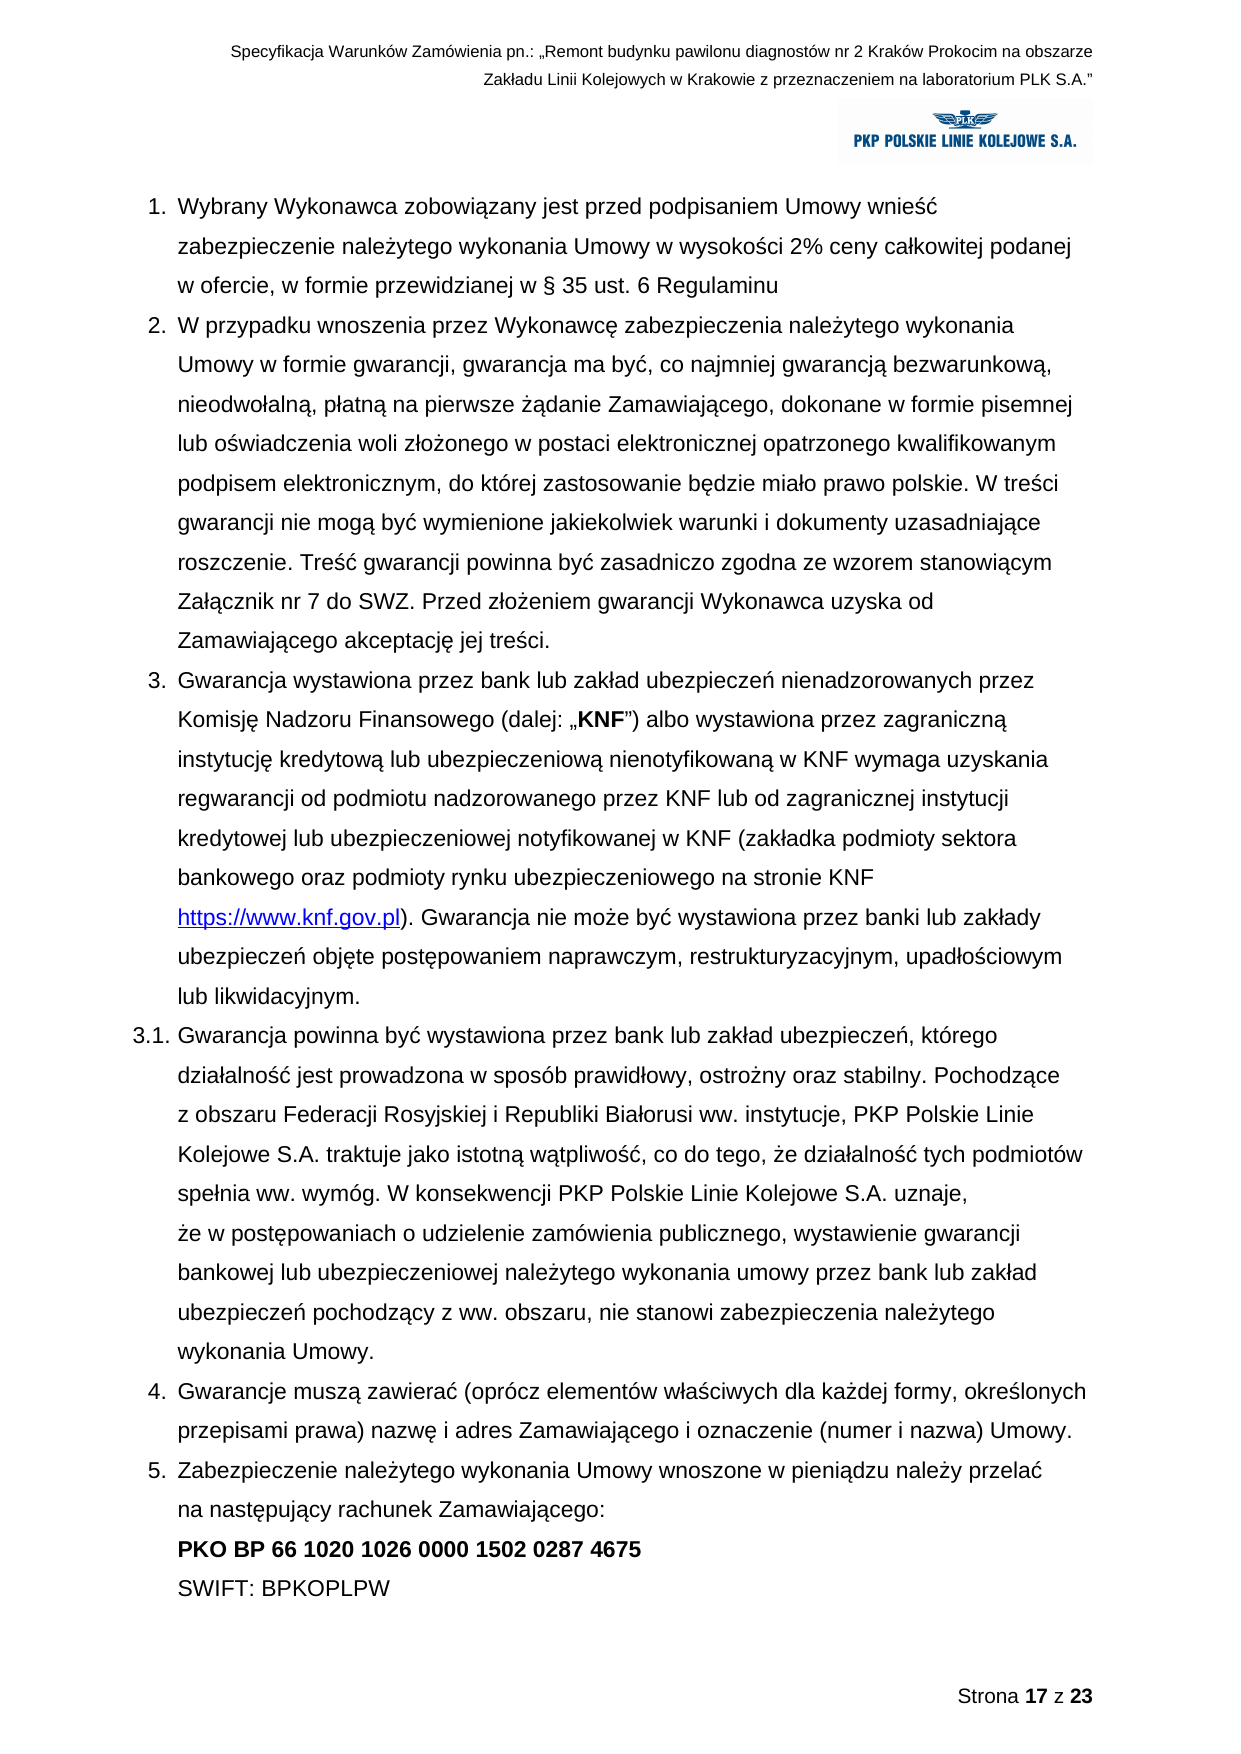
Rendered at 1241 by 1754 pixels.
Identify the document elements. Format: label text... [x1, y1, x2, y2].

text SWIFT: BPKOPLPW [148, 1575, 1093, 1601]
list Zabezpieczenie należytego wykonania Umowy wnoszone w pieniądzu należy przelać na następujący rachunek Zamawiającego: [148, 1457, 1093, 1522]
list Wybrany Wykonawca zobowiązany jest przed podpisaniem Umowy wnieść zabezpieczenie należytego wykonania Umowy w wysokości 2% ceny całkowitej podanej w ofercie, w formie przewidzianej w § 35 ust. 6 Regulaminu [148, 193, 1093, 298]
list Gwarancja wystawiona przez bank lub zakład ubezpieczeń nienadzorowanych przez Komisję Nadzoru Finansowego (dalej: „KNF”) albo wystawiona przez zagraniczną instytucję kredytową lub ubezpieczeniową nienotyfikowaną w KNF wymaga uzyskania regwarancji od podmiotu nadzorowanego przez KNF lub od zagranicznej instytucji kredytowej lub ubezpieczeniowej notyfikowanej w KNF (zakładka podmioty sektora bankowego oraz podmioty rynku ubezpieczeniowego na stronie KNF https://www.knf.gov.pl). Gwarancja nie może być wystawiona przez banki lub zakłady ubezpieczeń objęte postępowaniem naprawczym, restrukturyzacyjnym, upadłościowym lub likwidacyjnym. [148, 667, 1093, 1009]
list Gwarancja powinna być wystawiona przez bank lub zakład ubezpieczeń, którego działalność jest prowadzona w sposób prawidłowy, ostrożny oraz stabilny. Pochodzące z obszaru Federacji Rosyjskiej i Republiki Białorusi ww. instytucje, PKP Polskie Linie Kolejowe S.A. traktuje jako istotną wątpliwość, co do tego, że działalność tych podmiotów spełnia ww. wymóg. W konsekwencji PKP Polskie Linie Kolejowe S.A. uznaje, że w postępowaniach o udzielenie zamówienia publicznego, wystawienie gwarancji bankowej lub ubezpieczeniowej należytego wykonania umowy przez bank lub zakład ubezpieczeń pochodzący z ww. obszaru, nie stanowi zabezpieczenia należytego wykonania Umowy. [132, 1022, 1093, 1364]
text PKO BP 66 1020 1026 0000 1502 0287 4675 [148, 1536, 1093, 1562]
picture [837, 98, 1093, 165]
list Gwarancje muszą zawierać (oprócz elementów właściwych dla każdej formy, określonych przepisami prawa) nazwę i adres Zamawiającego i oznaczenie (numer i nazwa) Umowy. [148, 1378, 1093, 1443]
list W przypadku wnoszenia przez Wykonawcę zabezpieczenia należytego wykonania Umowy w formie gwarancji, gwarancja ma być, co najmniej gwarancją bezwarunkową, nieodwołalną, płatną na pierwsze żądanie Zamawiającego, dokonane w formie pisemnej lub oświadczenia woli złożonego w postaci elektronicznej opatrzonego kwalifikowanym podpisem elektronicznym, do której zastosowanie będzie miało prawo polskie. W treści gwarancji nie mogą być wymienione jakiekolwiek warunki i dokumenty uzasadniające roszczenie. Treść gwarancji powinna być zasadniczo zgodna ze wzorem stanowiącym Załącznik nr 7 do SWZ. Przed złożeniem gwarancji Wykonawca uzyska od Zamawiającego akceptację jej treści. [148, 312, 1093, 654]
